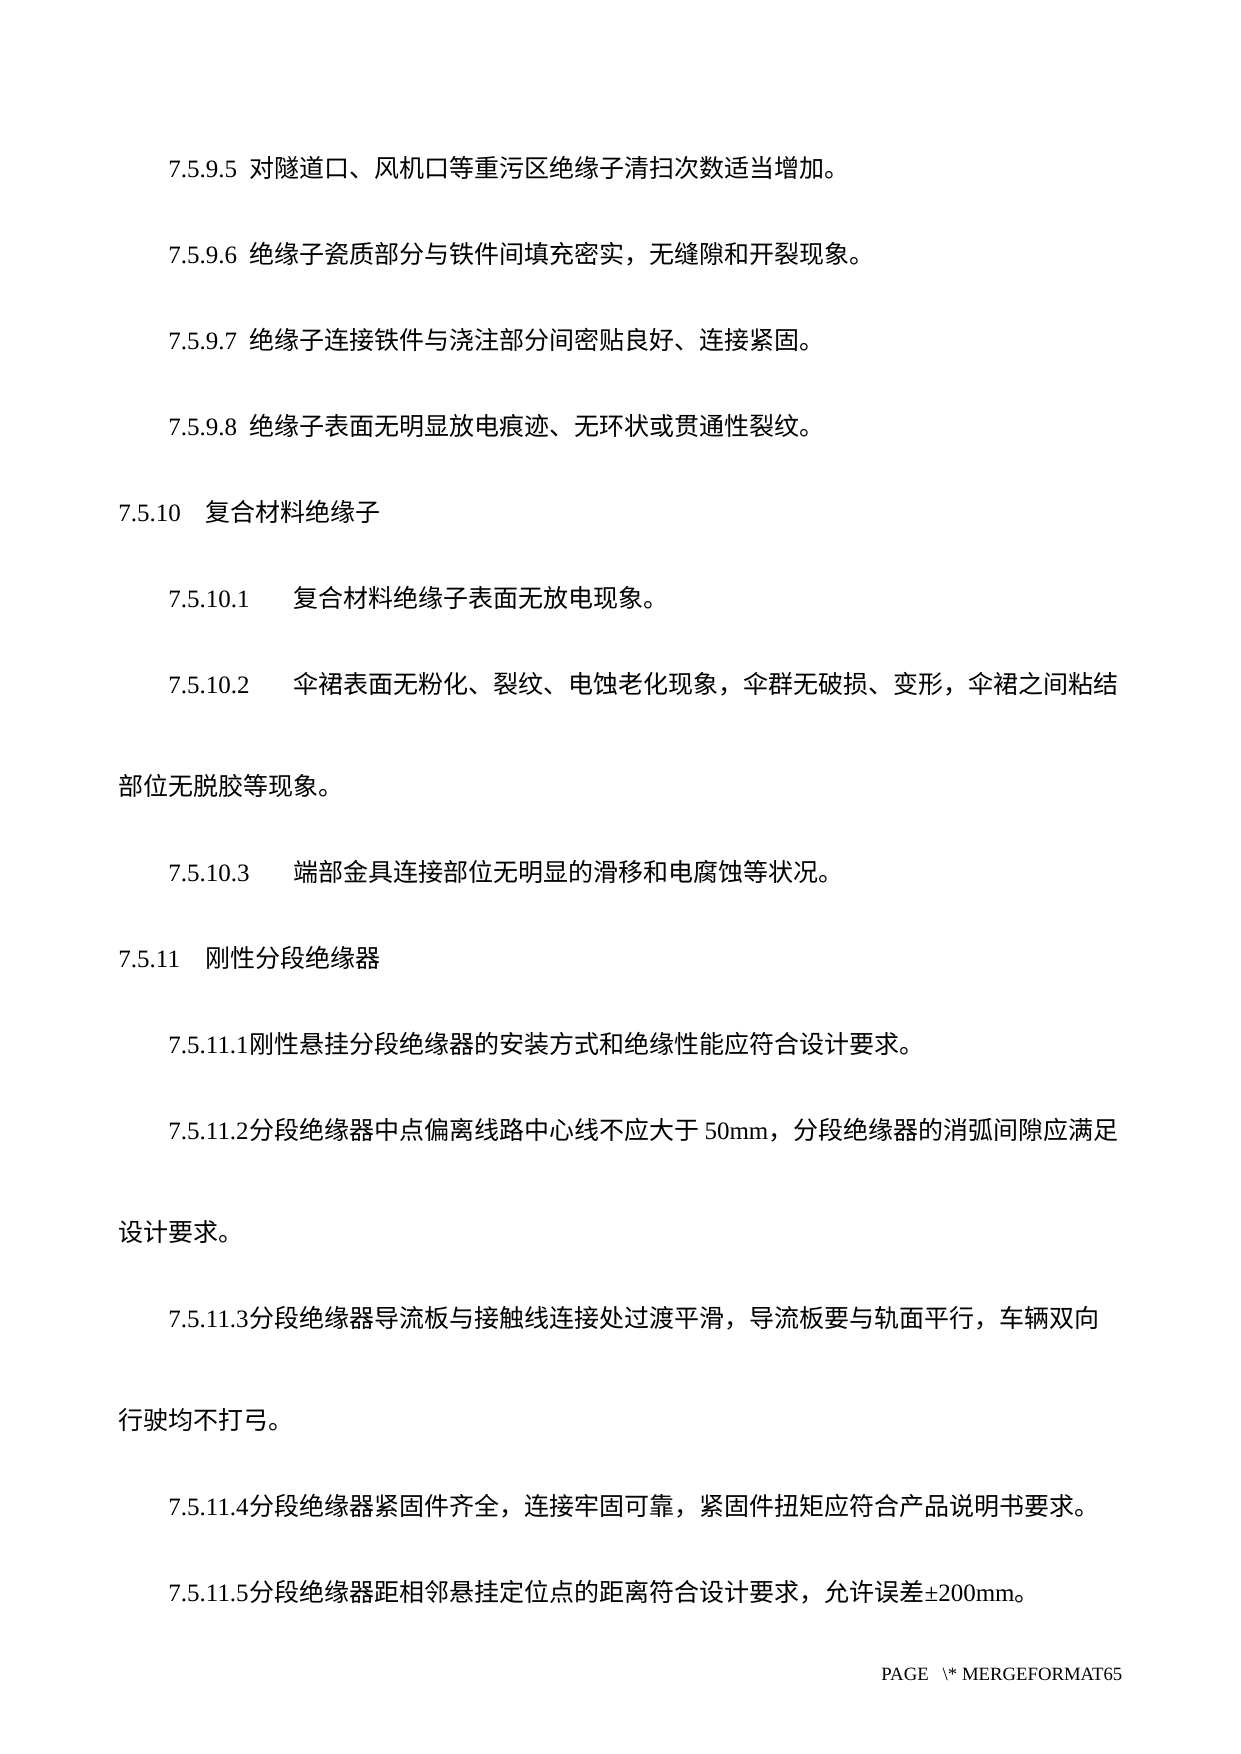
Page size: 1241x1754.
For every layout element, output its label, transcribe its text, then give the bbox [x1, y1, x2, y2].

subtitle 伞裙表面无粉化、裂纹、电蚀老化现象，伞群无破损、变形，伞裙之间粘结部位无脱胶等现象。 [118, 649, 1122, 819]
subtitle 分段绝缘器导流板与接触线连接处过渡平滑，导流板要与轨面平行，车辆双向行驶均不打弓。 [118, 1283, 1122, 1453]
subtitle 对隧道口、风机口等重污区绝缘子清扫次数适当增加。 [118, 133, 1122, 201]
subtitle 复合材料绝缘子表面无放电现象。 [118, 563, 1122, 631]
subtitle 分段绝缘器紧固件齐全，连接牢固可靠，紧固件扭矩应符合产品说明书要求。 [118, 1471, 1122, 1539]
subtitle 绝缘子表面无明显放电痕迹、无环状或贯通性裂纹。 [118, 391, 1122, 459]
subtitle 绝缘子瓷质部分与铁件间填充密实，无缝隙和开裂现象。 [118, 219, 1122, 287]
subtitle 绝缘子连接铁件与浇注部分间密贴良好、连接紧固。 [118, 305, 1122, 373]
subtitle 端部金具连接部位无明显的滑移和电腐蚀等状况。 [118, 837, 1122, 905]
subtitle 分段绝缘器中点偏离线路中心线不应大于50mm，分段绝缘器的消弧间隙应满足设计要求。 [118, 1095, 1122, 1265]
subtitle 刚性分段绝缘器 [118, 923, 1122, 991]
subtitle 复合材料绝缘子 [118, 477, 1122, 545]
subtitle 刚性悬挂分段绝缘器的安装方式和绝缘性能应符合设计要求。 [118, 1009, 1122, 1077]
subtitle 分段绝缘器距相邻悬挂定位点的距离符合设计要求，允许误差±200mm。 [118, 1557, 1122, 1625]
